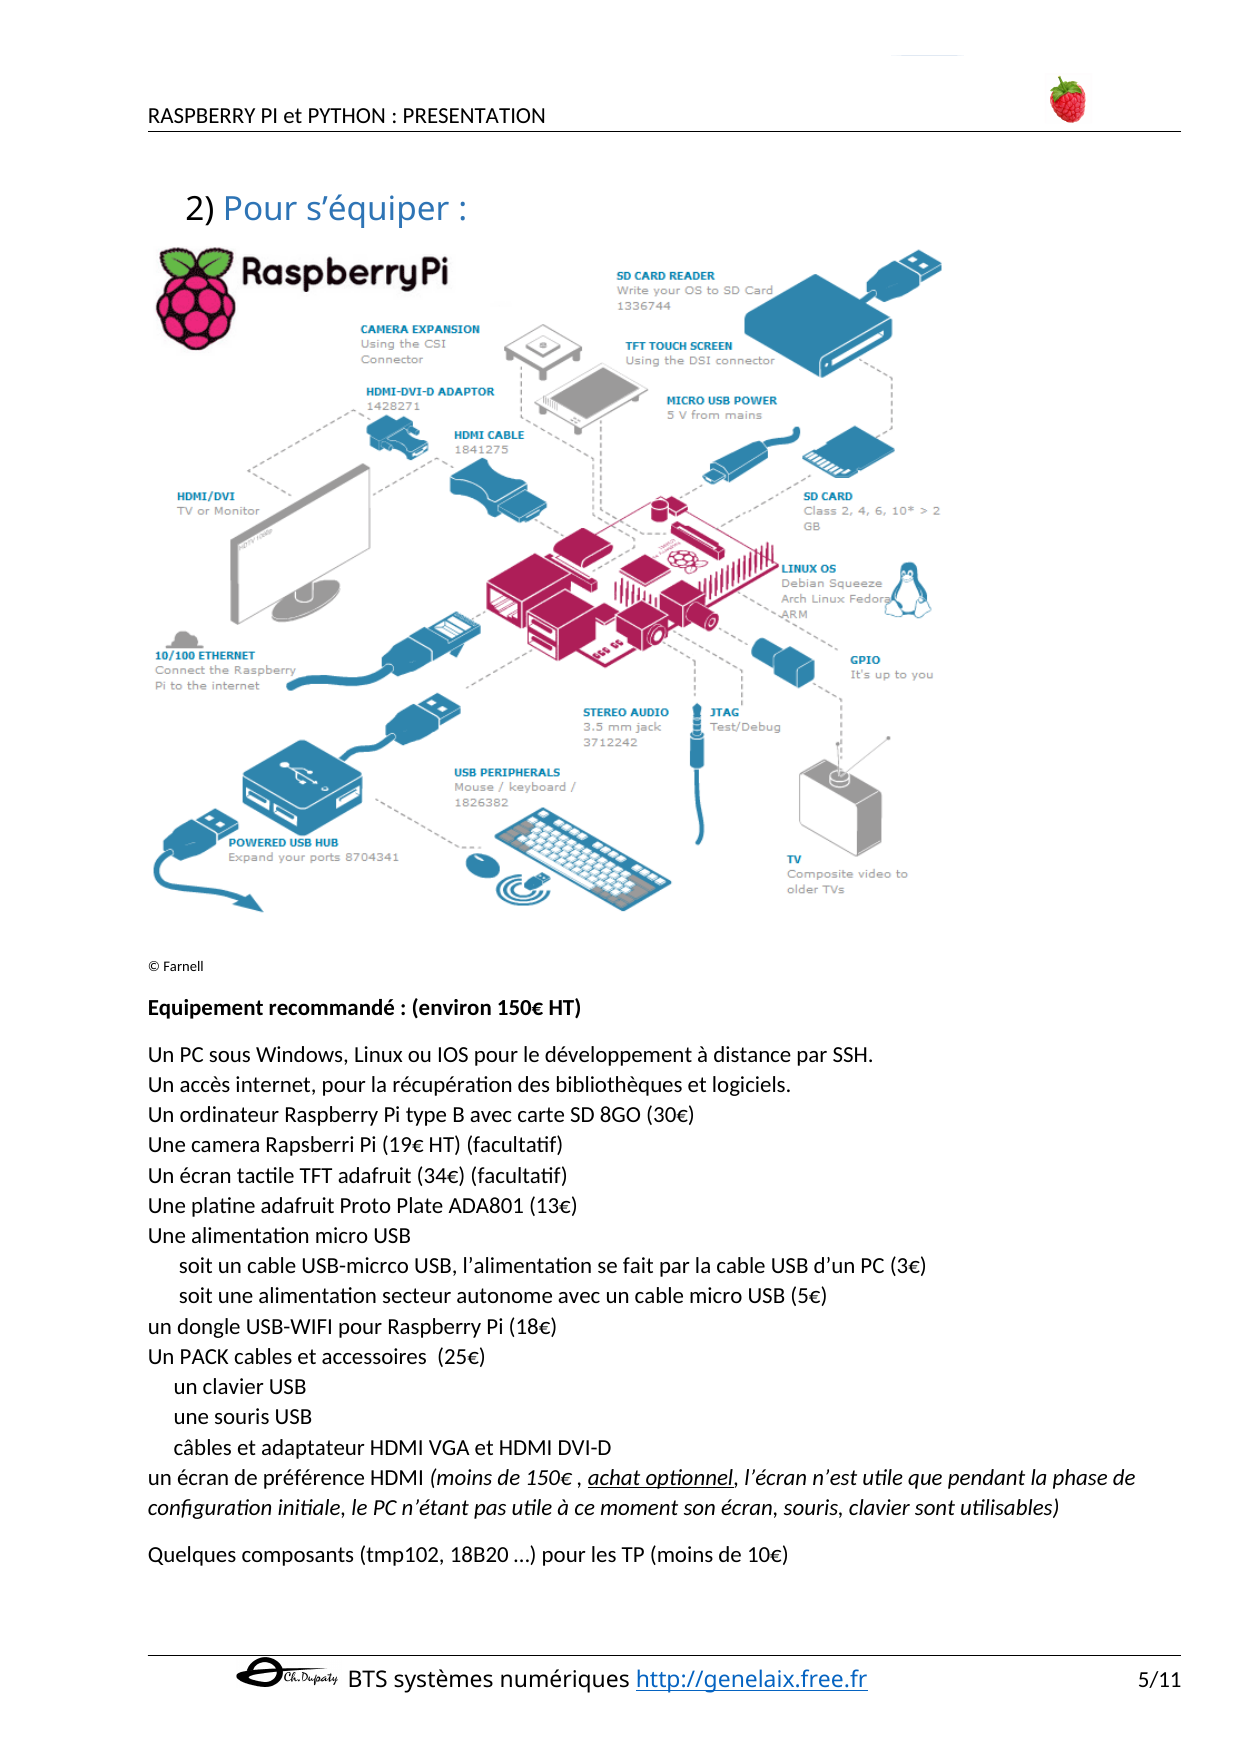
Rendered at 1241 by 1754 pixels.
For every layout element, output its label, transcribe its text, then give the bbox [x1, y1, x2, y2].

text © Farnell [148, 957, 1181, 975]
text Equipement recommandé : (environ 150€ HT) [148, 993, 1181, 1021]
subtitle Pour s’équiper : [185, 185, 1181, 231]
picture [147, 234, 956, 939]
text Un PC sous Windows, Linux ou IOS pour le développement à distance par SSH. Un accès internet, pour la récupération des bibliothèques et logiciels. Un ordinateur Raspberry Pi type B avec carte SD 8GO (30€) Une camera Rapsberri Pi (19€ HT) (facultatif) Un écran tactile TFT adafruit (34€) (facultatif) Une platine adafruit Proto Plate ADA801 (13€) Une alimentation micro USB soit un cable USB-micrco USB, l’alimentation se fait par la cable USB d’un PC (3€) soit une alimentation secteur autonome avec un cable micro USB (5€) un dongle USB-WIFI pour Raspberry Pi (18€) Un PACK cables et accessoires (25€) un clavier USB une souris USB câbles et adaptateur HDMI VGA et HDMI DVI-D un écran de préférence HDMI (moins de 150€ , achat optionnel, l’écran n’est utile que pendant la phase de configuration initiale, le PC n’étant pas utile à ce moment son écran, souris, clavier sont utilisables) [148, 1040, 1181, 1521]
picture [236, 1657, 342, 1688]
picture [1044, 73, 1093, 124]
text Quelques composants (tmp102, 18B20 …) pour les TP (moins de 10€) [148, 1540, 1181, 1568]
